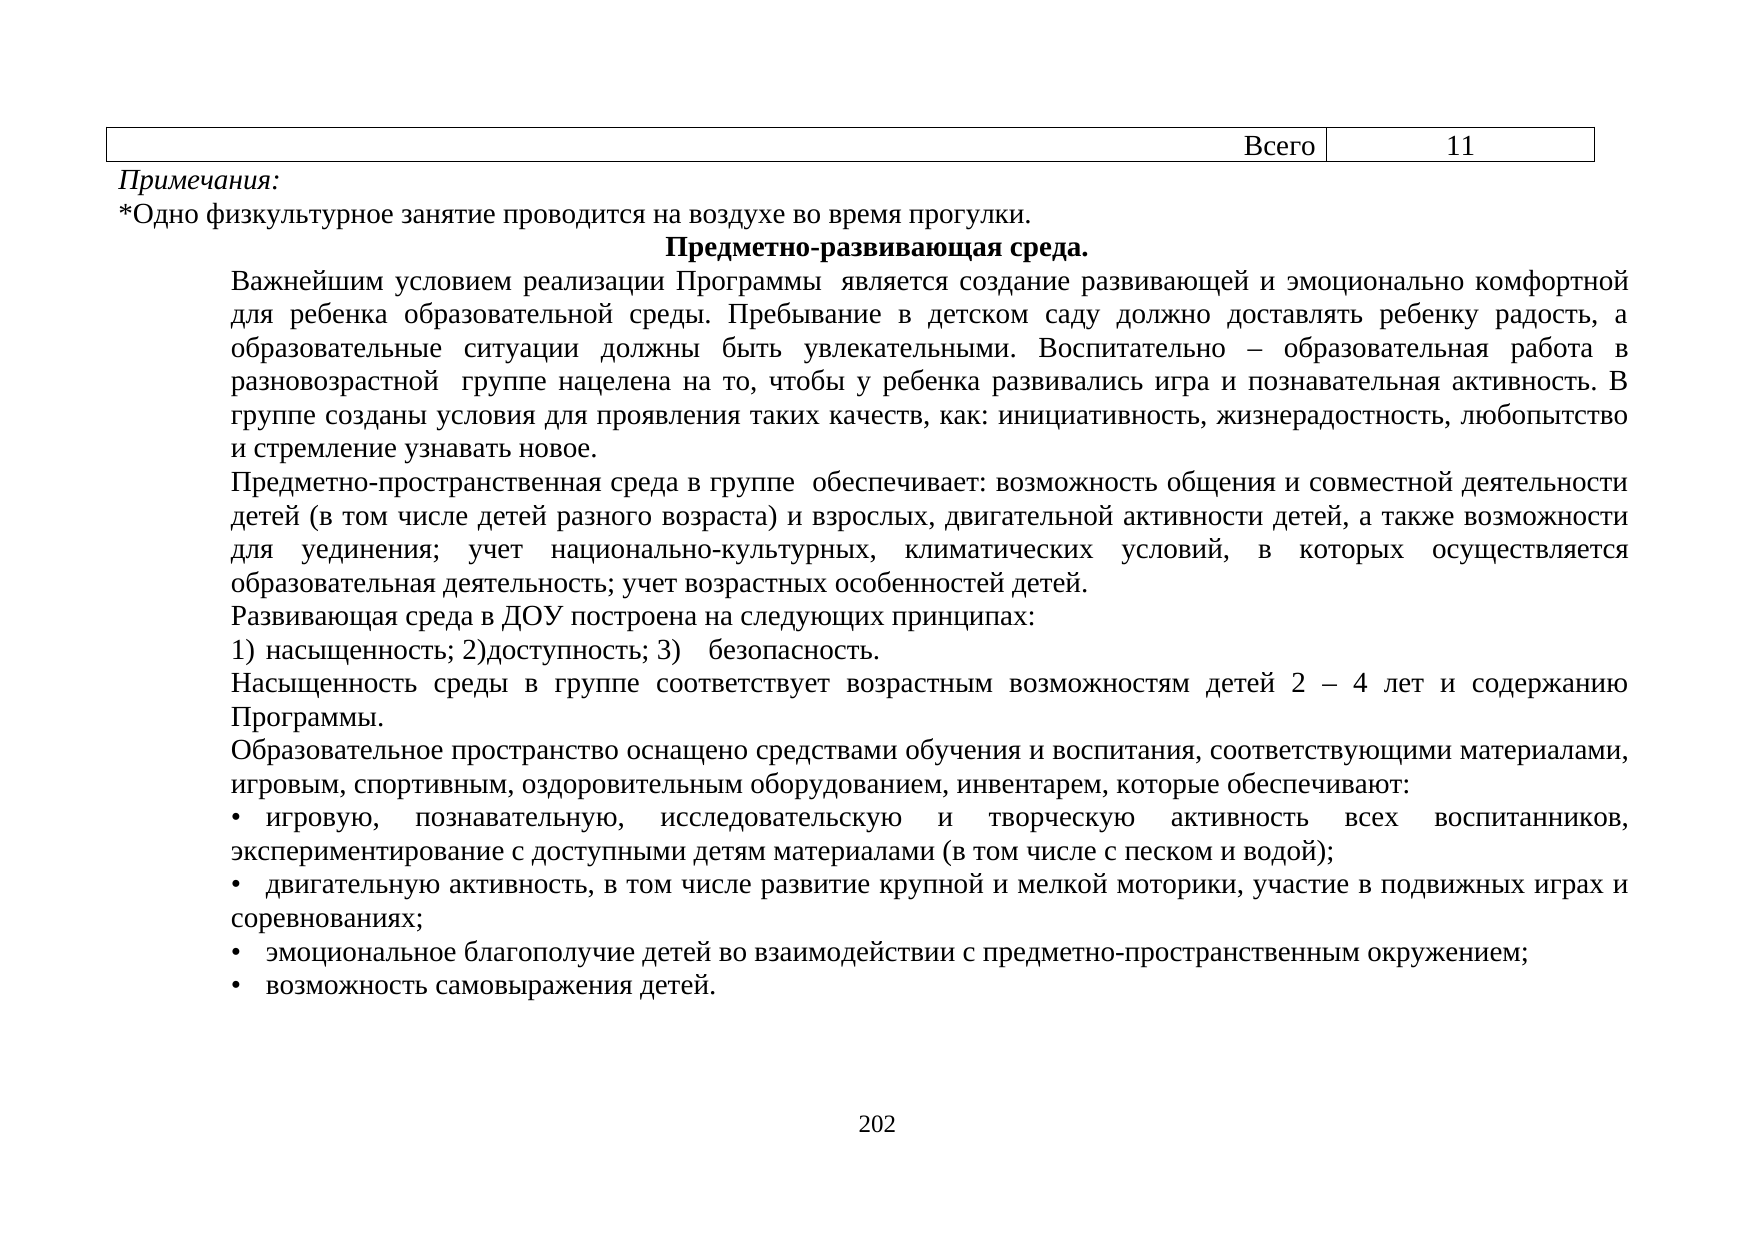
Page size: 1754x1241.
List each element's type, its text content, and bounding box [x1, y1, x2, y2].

list • игровую, познавательную, исследовательскую и творческую активность всех воспитанников, экспериментирование с доступными детям материалами (в том числе с песком и водой); [231, 799, 1630, 867]
list Важнейшим условием реализации Программы является создание развивающей и эмоционально комфортной для ребенка образовательной среды. Пребывание в детском саду должно доставлять ребенку радость, а образовательные ситуации должны быть увлекательными. Воспитательно – образовательная работа в разновозрастной группе нацелена на то, чтобы у ребенка развивались игра и познавательная активность. В группе созданы условия для проявления таких качеств, как: инициативность, жизнерадостность, любопытство и стремление узнавать новое. [231, 263, 1630, 464]
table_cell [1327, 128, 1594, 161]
list 1) насыщенность; 2) доступность; 3) безопасность. [231, 632, 1630, 665]
text Примечания: [118, 162, 1636, 196]
list Развивающая среда в ДОУ построена на следующих принципах: [231, 598, 1630, 632]
list • возможность самовыражения детей. [231, 967, 1630, 1001]
list • двигательную активность, в том числе развитие крупной и мелкой моторики, участие в подвижных играх и соревнованиях; [231, 867, 1630, 934]
text Предметно-развивающая среда. [118, 229, 1636, 263]
list Предметно-пространственная среда в группе обеспечивает: возможность общения и совместной деятельности детей (в том числе детей разного возраста) и взрослых, двигательной активности детей, а также возможности для уединения; учет национально-культурных, климатических условий, в которых осуществляется образовательная деятельность; учет возрастных особенностей детей. [231, 464, 1630, 598]
list • эмоциональное благополучие детей во взаимодействии с предметно-пространственным окружением; [231, 934, 1630, 967]
list Образовательное пространство оснащено средствами обучения и воспитания, соответствующими материалами, игровым, спортивным, оздоровительным оборудованием, инвентарем, которые обеспечивают: [231, 732, 1630, 799]
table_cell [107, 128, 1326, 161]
text *Одно физкультурное занятие проводится на воздухе во время прогулки. [118, 196, 1636, 229]
list Насыщенность среды в группе соответствует возрастным возможностям детей 2 – 4 лет и содержанию Программы. [231, 665, 1630, 732]
